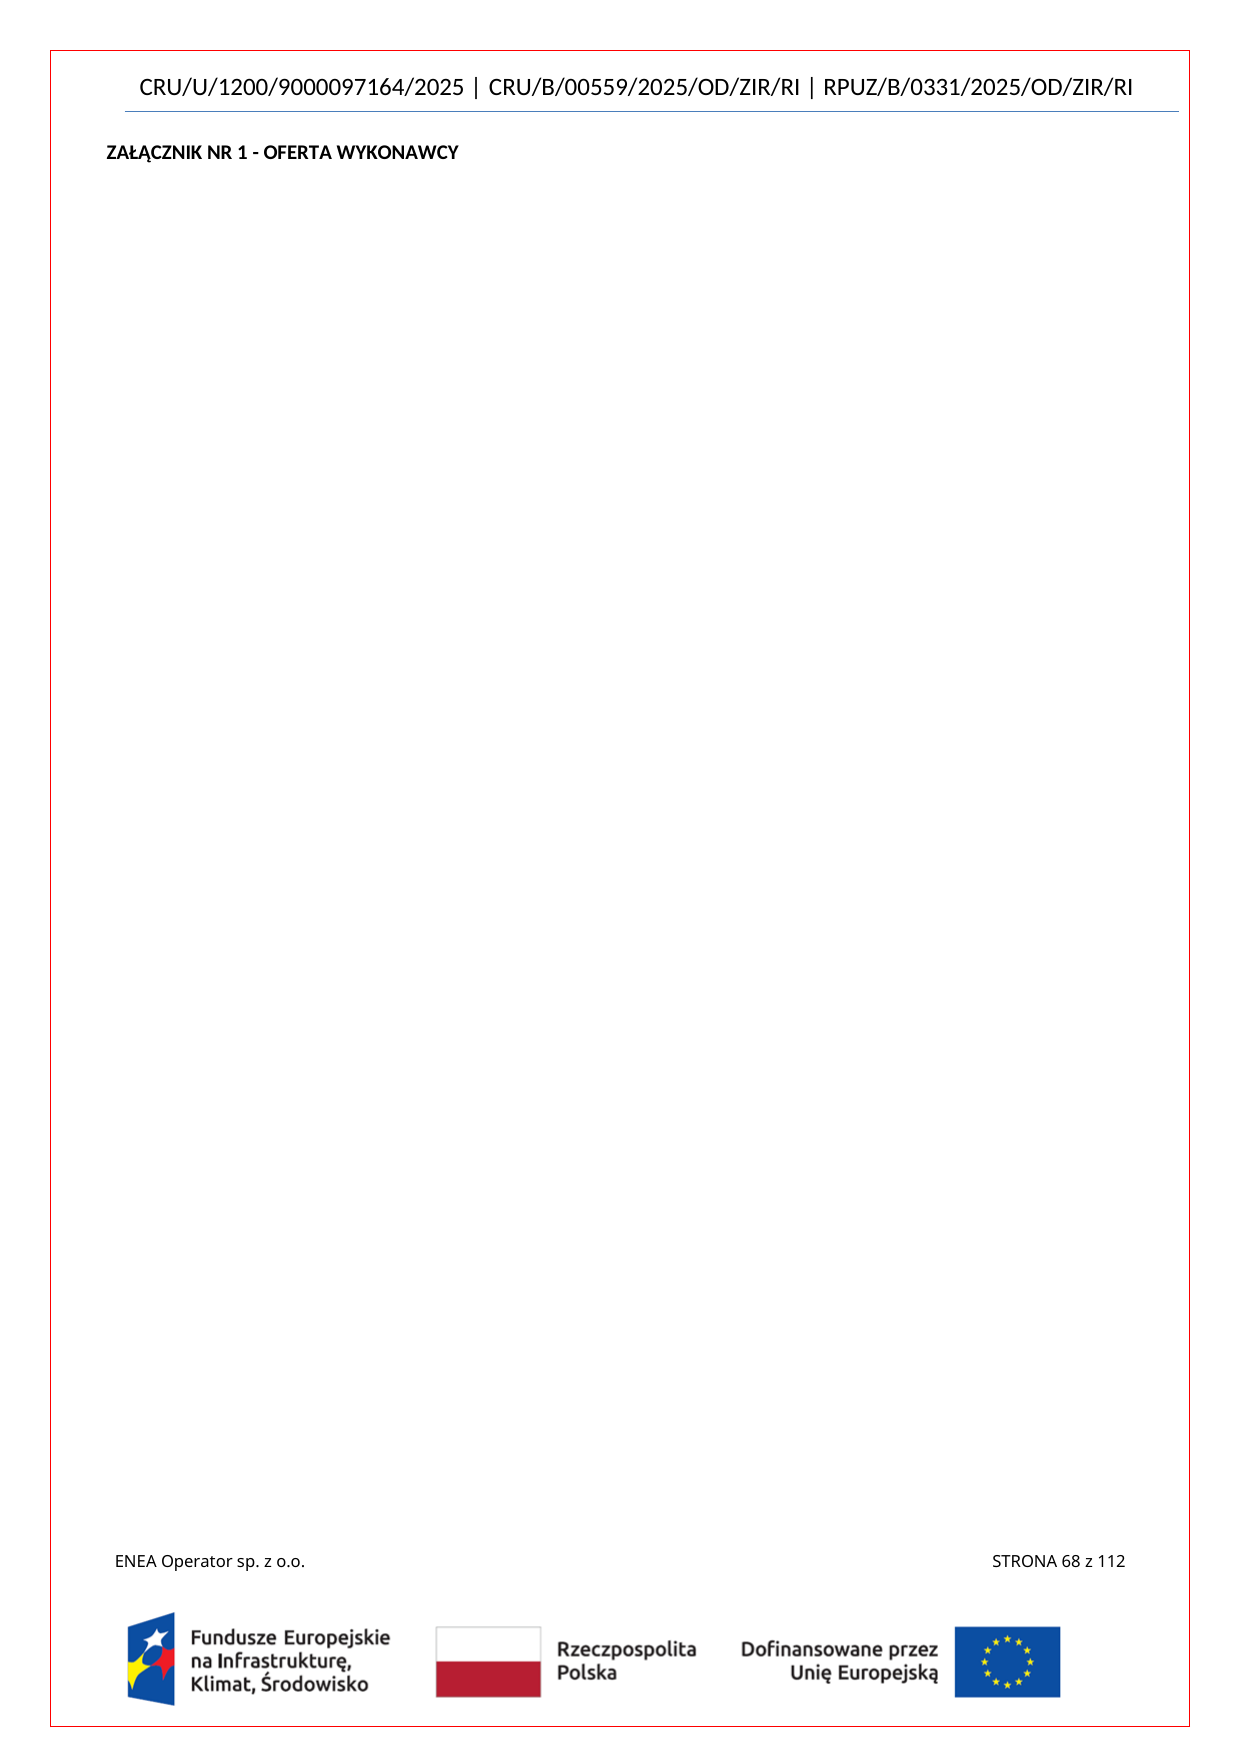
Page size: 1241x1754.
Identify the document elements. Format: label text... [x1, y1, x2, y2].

text ZAŁĄCZNIK NR 1 - OFERTA WYKONAWCY [106, 139, 1134, 164]
picture [106, 1589, 1074, 1726]
